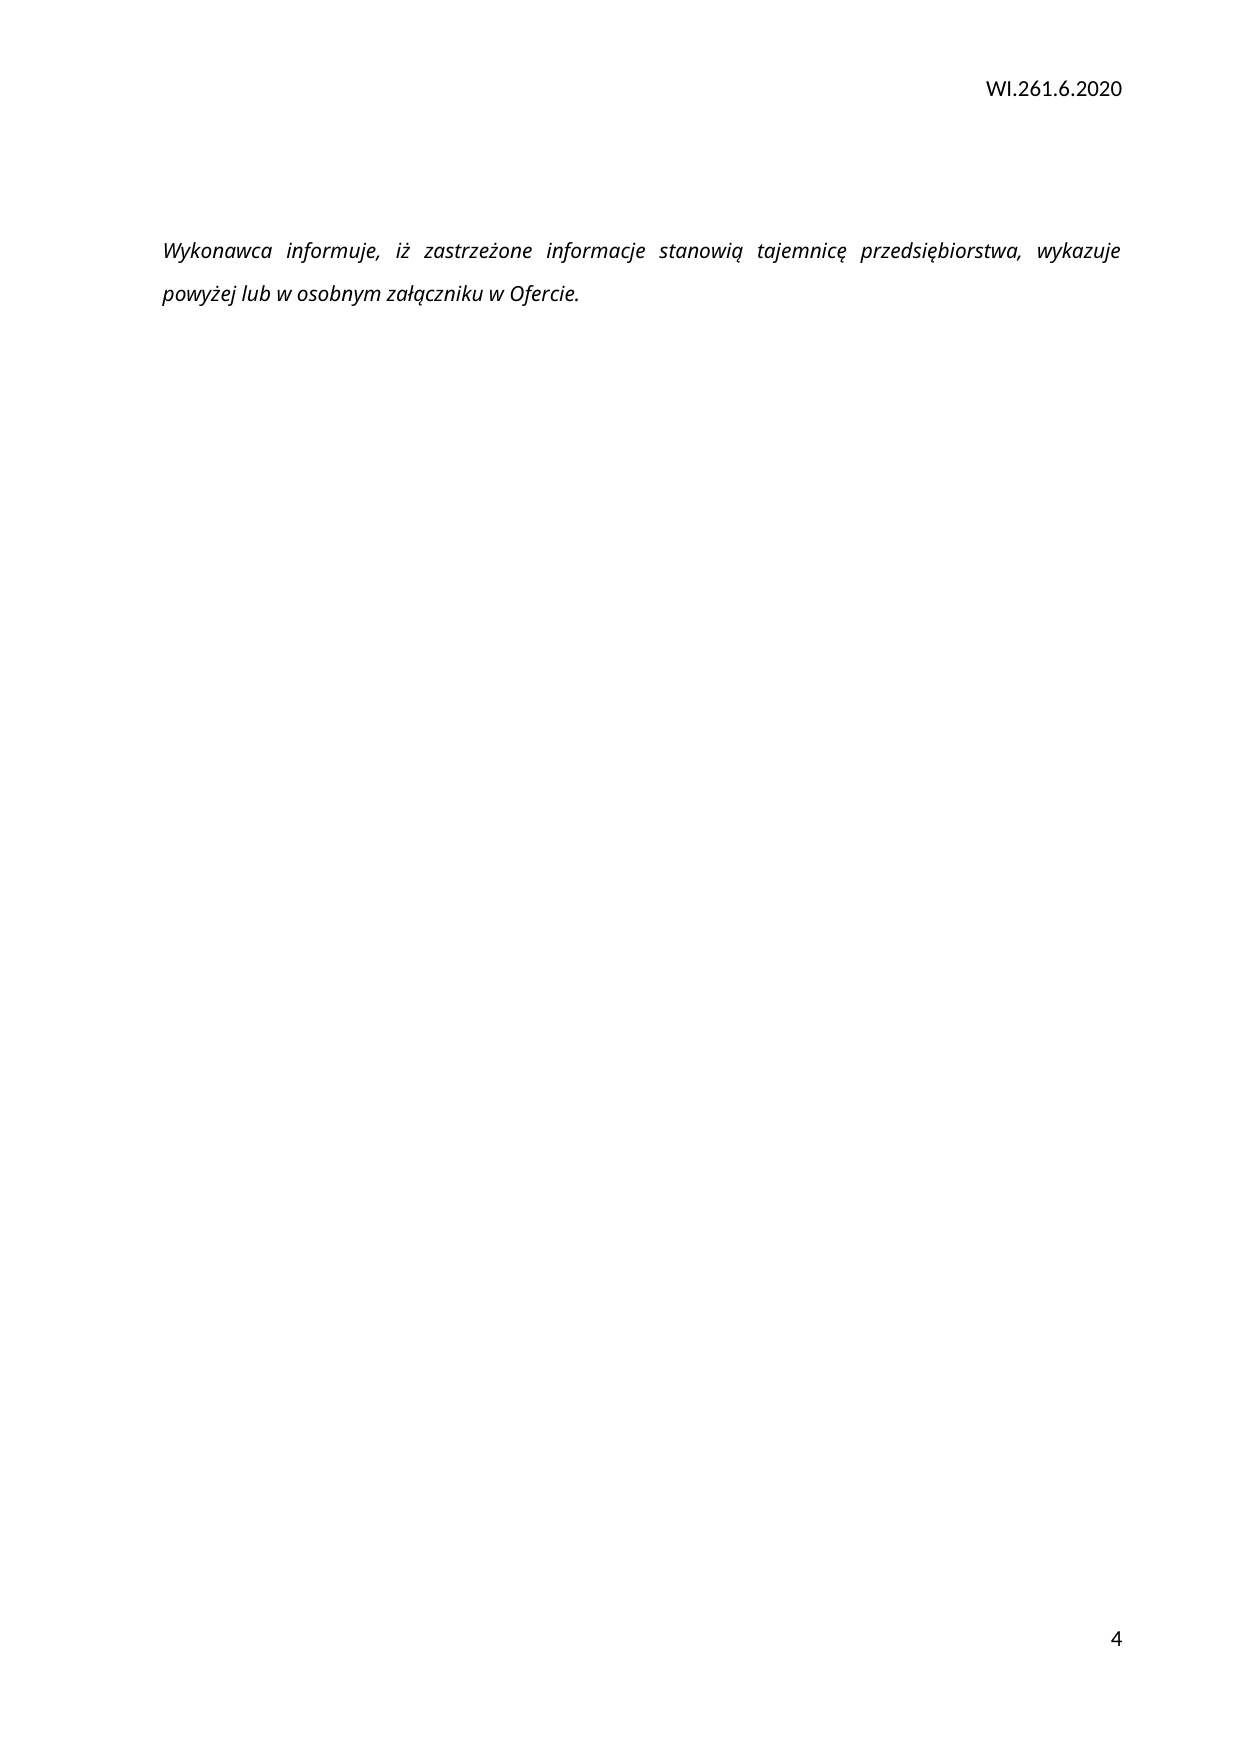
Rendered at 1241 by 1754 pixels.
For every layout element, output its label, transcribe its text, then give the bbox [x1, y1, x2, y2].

text Wykonawca informuje, iż zastrzeżone informacje stanowią tajemnicę przedsiębiorstwa, wykazuje powyżej lub w osobnym załączniku w Ofercie. [162, 236, 1122, 307]
